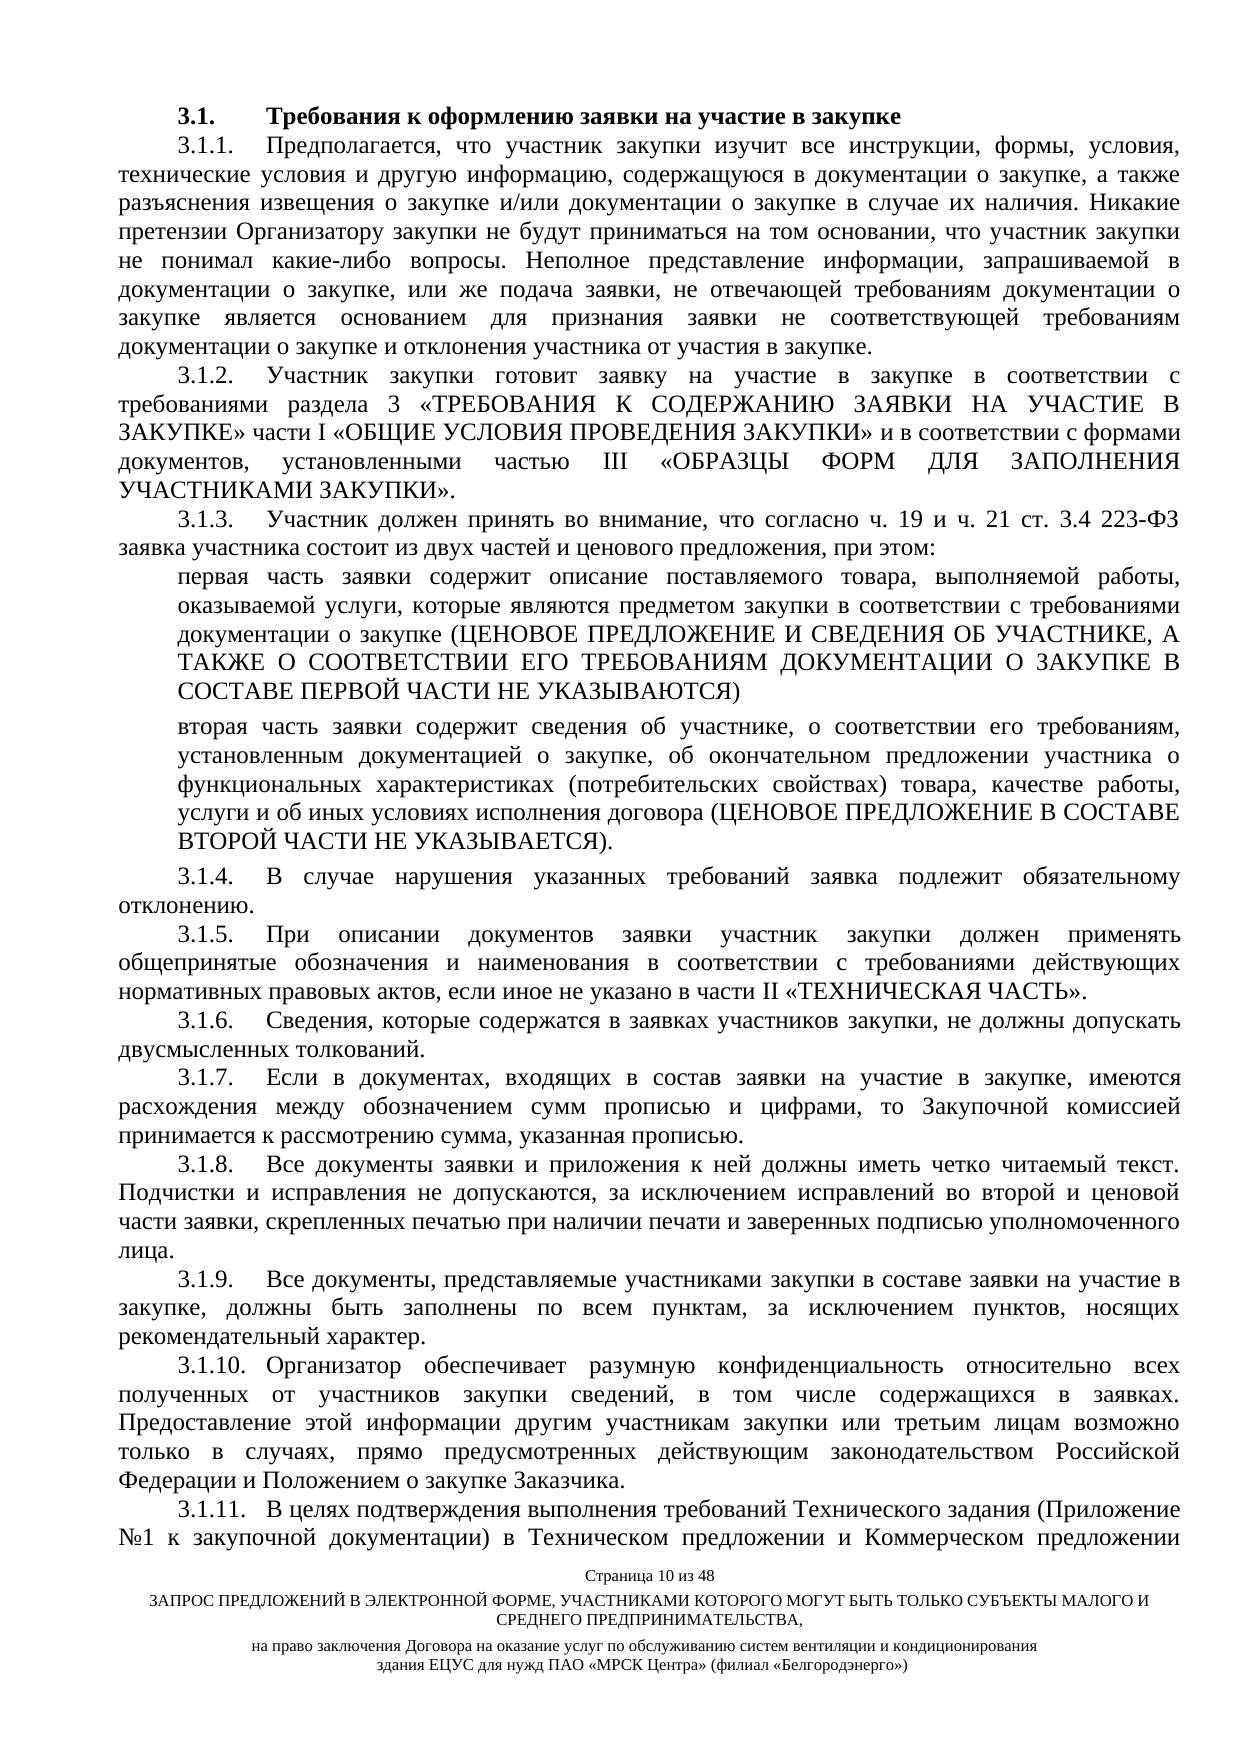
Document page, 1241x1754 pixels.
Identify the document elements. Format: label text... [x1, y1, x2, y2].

subtitle Все документы заявки и приложения к ней должны иметь четко читаемый текст. Подчистки и исправления не допускаются, за исключением исправлений во второй и ценовой части заявки, скрепленных печатью при наличии печати и заверенных подписью уполномоченного лица. [118, 1149, 1181, 1264]
subtitle Участник должен принять во внимание, что согласно ч. 19 и ч. 21 ст. 3.4 223-ФЗ заявка участника состоит из двух частей и ценового предложения, при этом: [118, 504, 1181, 561]
subtitle Требования к оформлению заявки на участие в закупке [118, 101, 1181, 130]
text вторая часть заявки содержит сведения об участнике, о соответствии его требованиям, установленным документацией о закупке, об окончательном предложении участника о функциональных характеристиках (потребительских свойствах) товара, качестве работы, услуги и об иных условиях исполнения договора (ЦЕНОВОЕ ПРЕДЛОЖЕНИЕ В СОСТАВЕ ВТОРОЙ ЧАСТИ НЕ УКАЗЫВАЕТСЯ). [177, 711, 1181, 855]
text первая часть заявки содержит описание поставляемого товара, выполняемой работы, оказываемой услуги, которые являются предметом закупки в соответствии с требованиями документации о закупке (ЦЕНОВОЕ ПРЕДЛОЖЕНИЕ И СВЕДЕНИЯ ОБ УЧАСТНИКЕ, А ТАКЖЕ О СООТВЕТСТВИИ ЕГО ТРЕБОВАНИЯМ ДОКУМЕНТАЦИИ О ЗАКУПКЕ В СОСТАВЕ ПЕРВОЙ ЧАСТИ НЕ УКАЗЫВАЮТСЯ) [177, 561, 1181, 705]
subtitle Участник закупки готовит заявку на участие в закупке в соответствии с требованиями раздела 3 «ТРЕБОВАНИЯ К СОДЕРЖАНИЮ ЗАЯВКИ НА УЧАСТИЕ В ЗАКУПКЕ» части I «ОБЩИЕ УСЛОВИЯ ПРОВЕДЕНИЯ ЗАКУПКИ» и в соответствии с формами документов, установленными частью III «ОБРАЗЦЫ ФОРМ ДЛЯ ЗАПОЛНЕНИЯ УЧАСТНИКАМИ ЗАКУПКИ». [118, 360, 1181, 504]
subtitle Если в документах, входящих в состав заявки на участие в закупке, имеются расхождения между обозначением сумм прописью и цифрами, то Закупочной комиссией принимается к рассмотрению сумма, указанная прописью. [118, 1062, 1181, 1149]
subtitle Организатор обеспечивает разумную конфиденциальность относительно всех полученных от участников закупки сведений, в том числе содержащихся в заявках. Предоставление этой информации другим участникам закупки или третьим лицам возможно только в случаях, прямо предусмотренных действующим законодательством Российской Федерации и Положением о закупке Заказчика. [118, 1350, 1181, 1494]
subtitle При описании документов заявки участник закупки должен применять общепринятые обозначения и наименования в соответствии с требованиями действующих нормативных правовых актов, если иное не указано в части II «ТЕХНИЧЕСКАЯ ЧАСТЬ». [118, 919, 1181, 1005]
subtitle Предполагается, что участник закупки изучит все инструкции, формы, условия, технические условия и другую информацию, содержащуюся в документации о закупке, а также разъяснения извещения о закупке и/или документации о закупке в случае их наличия. Никакие претензии Организатору закупки не будут приниматься на том основании, что участник закупки не понимал какие-либо вопросы. Неполное представление информации, запрашиваемой в документации о закупке, или же подача заявки, не отвечающей требованиям документации о закупке является основанием для признания заявки не соответствующей требованиям документации о закупке и отклонения участника от участия в закупке. [118, 130, 1181, 360]
subtitle Сведения, которые содержатся в заявках участников закупки, не должны допускать двусмысленных толкований. [118, 1005, 1181, 1062]
subtitle В случае нарушения указанных требований заявка подлежит обязательному отклонению. [118, 861, 1181, 919]
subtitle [118, 1494, 1181, 1551]
subtitle Все документы, представляемые участниками закупки в составе заявки на участие в закупке, должны быть заполнены по всем пунктам, за исключением пунктов, носящих рекомендательный характер. [118, 1264, 1181, 1350]
